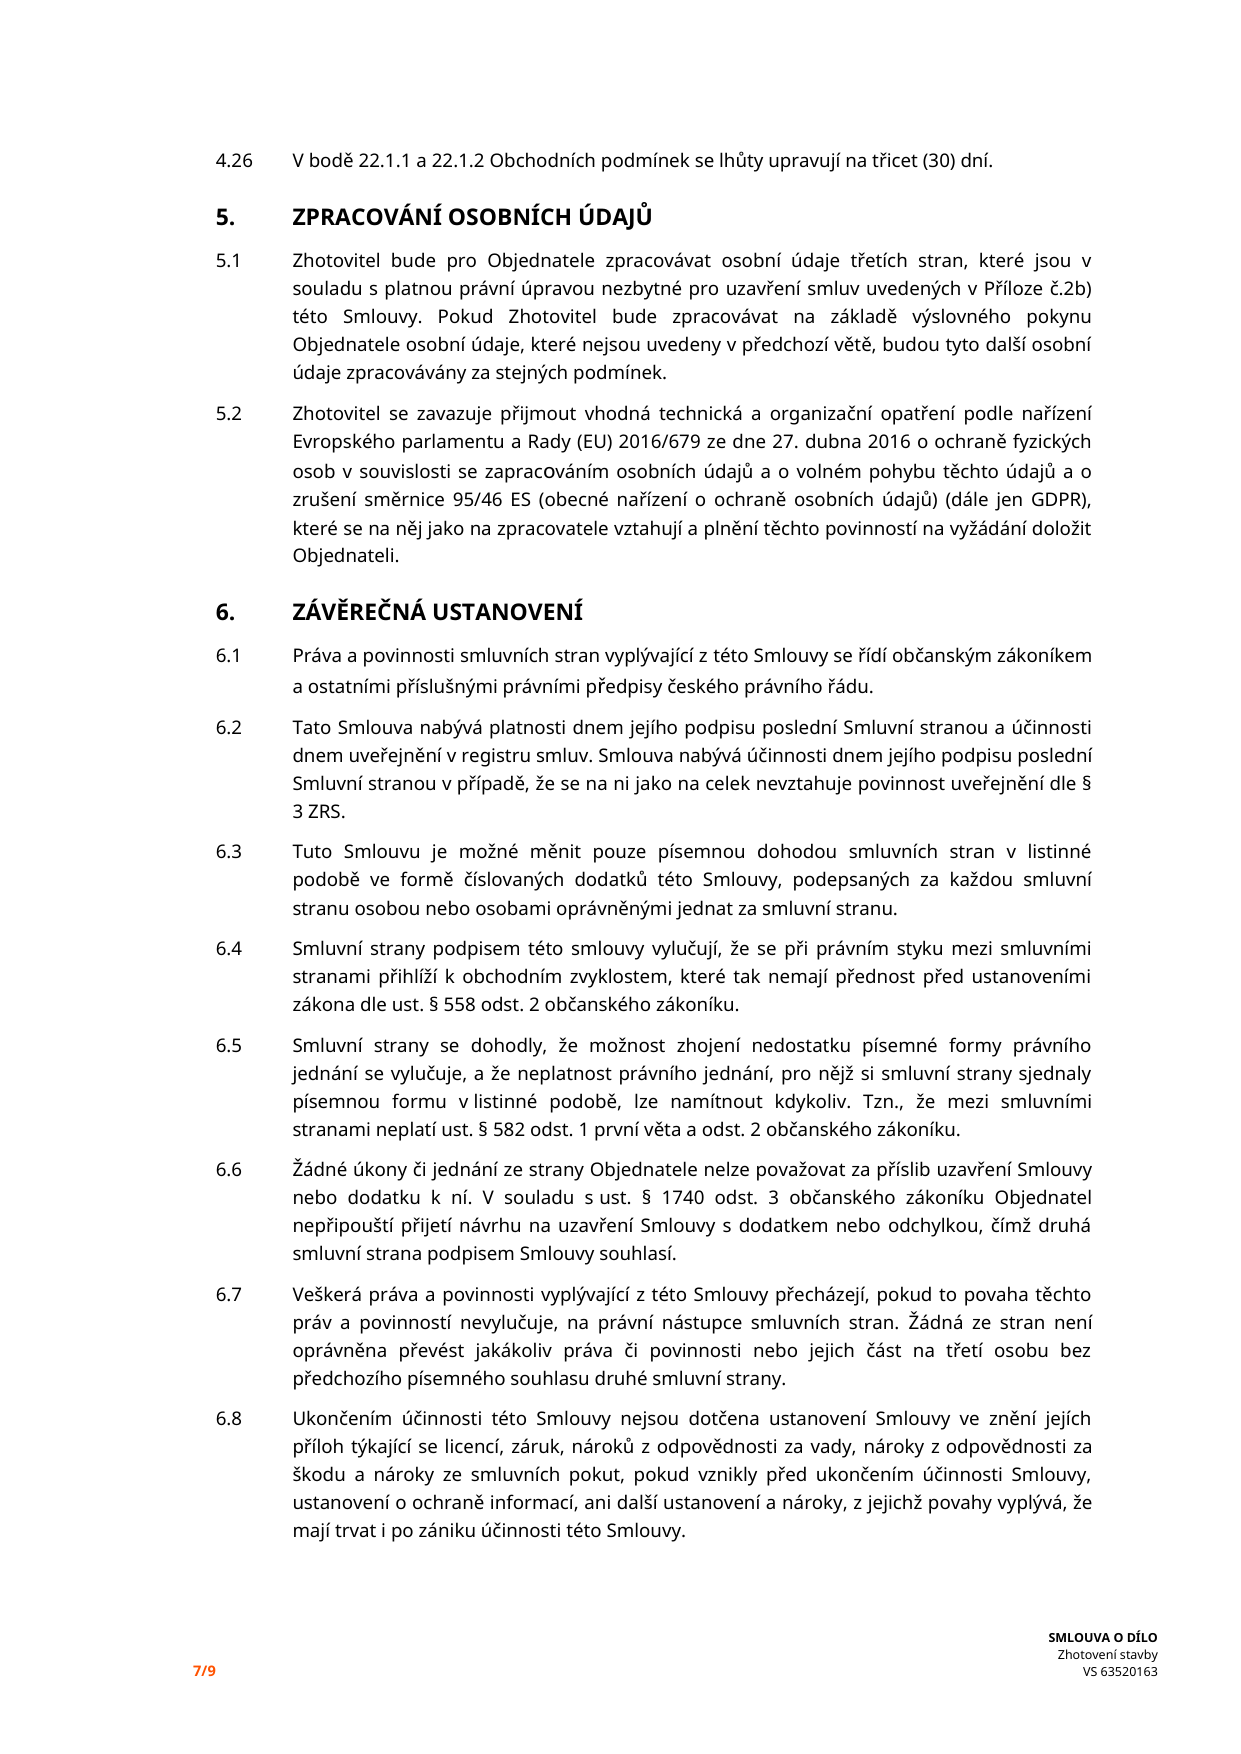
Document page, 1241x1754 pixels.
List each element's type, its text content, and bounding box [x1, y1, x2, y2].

text ZÁVĚREČNÁ USTANOVENÍ [216, 596, 1093, 627]
text V bodě 22.1.1 a 22.1.2 Obchodních podmínek se lhůty upravují na třicet (30) dní. [216, 147, 1093, 173]
text ZPRACOVÁNÍ OSOBNÍCH ÚDAJŮ [216, 201, 1093, 232]
text Práva a povinnosti smluvních stran vyplývající z této Smlouvy se řídí občanským zákoníkem a ostatními příslušnými právními předpisy českého právního řádu. [216, 643, 1093, 699]
text Zhotovitel bude pro Objednatele zpracovávat osobní údaje třetích stran, které jsou v souladu s platnou právní úpravou nezbytné pro uzavření smluv uvedených v Příloze č.2b) této Smlouvy. Pokud Zhotovitel bude zpracovávat na základě výslovného pokynu Objednatele osobní údaje, které nejsou uvedeny v předchozí větě, budou tyto další osobní údaje zpracovávány za stejných podmínek. [216, 247, 1093, 385]
text Smluvní strany podpisem této smlouvy vylučují, že se při právním styku mezi smluvními stranami přihlíží k obchodním zvyklostem, které tak nemají přednost před ustanoveními zákona dle ust. § 558 odst. 2 občanského zákoníku. [216, 935, 1093, 1017]
text Žádné úkony či jednání ze strany Objednatele nelze považovat za příslib uzavření Smlouvy nebo dodatku k ní. V souladu s ust. § 1740 odst. 3 občanského zákoníku Objednatel nepřipouští přijetí návrhu na uzavření Smlouvy s dodatkem nebo odchylkou, čímž druhá smluvní strana podpisem Smlouvy souhlasí. [216, 1156, 1093, 1266]
text Ukončením účinnosti této Smlouvy nejsou dotčena ustanovení Smlouvy ve znění jejích příloh týkající se licencí, záruk, nároků z odpovědnosti za vady, nároky z odpovědnosti za škodu a nároky ze smluvních pokut, pokud vznikly před ukončením účinnosti Smlouvy, ustanovení o ochraně informací, ani další ustanovení a nároky, z jejichž povahy vyplývá, že mají trvat i po zániku účinnosti této Smlouvy. [216, 1406, 1093, 1543]
text Tato Smlouva nabývá platnosti dnem jejího podpisu poslední Smluvní stranou a účinnosti dnem uveřejnění v registru smluv. Smlouva nabývá účinnosti dnem jejího podpisu poslední Smluvní stranou v případě, že se na ni jako na celek nevztahuje povinnost uveřejnění dle § 3 ZRS. [216, 714, 1093, 824]
text Zhotovitel se zavazuje přijmout vhodná technická a organizační opatření podle nařízení Evropského parlamentu a Rady (EU) 2016/679 ze dne 27. dubna 2016 o ochraně fyzických osob v souvislosti se zapracováním osobních údajů a o volném pohybu těchto údajů a o zrušení směrnice 95/46 ES (obecné nařízení o ochraně osobních údajů) (dále jen GDPR), které se na něj jako na zpracovatele vztahují a plnění těchto povinností na vyžádání doložit Objednateli. [216, 400, 1093, 568]
text Veškerá práva a povinnosti vyplývající z této Smlouvy přecházejí, pokud to povaha těchto práv a povinností nevylučuje, na právní nástupce smluvních stran. Žádná ze stran není oprávněna převést jakákoliv práva či povinnosti nebo jejich část na třetí osobu bez předchozího písemného souhlasu druhé smluvní strany. [216, 1281, 1093, 1391]
text Smluvní strany se dohodly, že možnost zhojení nedostatku písemné formy právního jednání se vylučuje, a že neplatnost právního jednání, pro nějž si smluvní strany sjednaly písemnou formu v listinné podobě, lze namítnout kdykoliv. Tzn., že mezi smluvními stranami neplatí ust. § 582 odst. 1 první věta a odst. 2 občanského zákoníku. [216, 1032, 1093, 1141]
text Tuto Smlouvu je možné měnit pouze písemnou dohodou smluvních stran v listinné podobě ve formě číslovaných dodatků této Smlouvy, podepsaných za každou smluvní stranu osobou nebo osobami oprávněnými jednat za smluvní stranu. [216, 839, 1093, 920]
